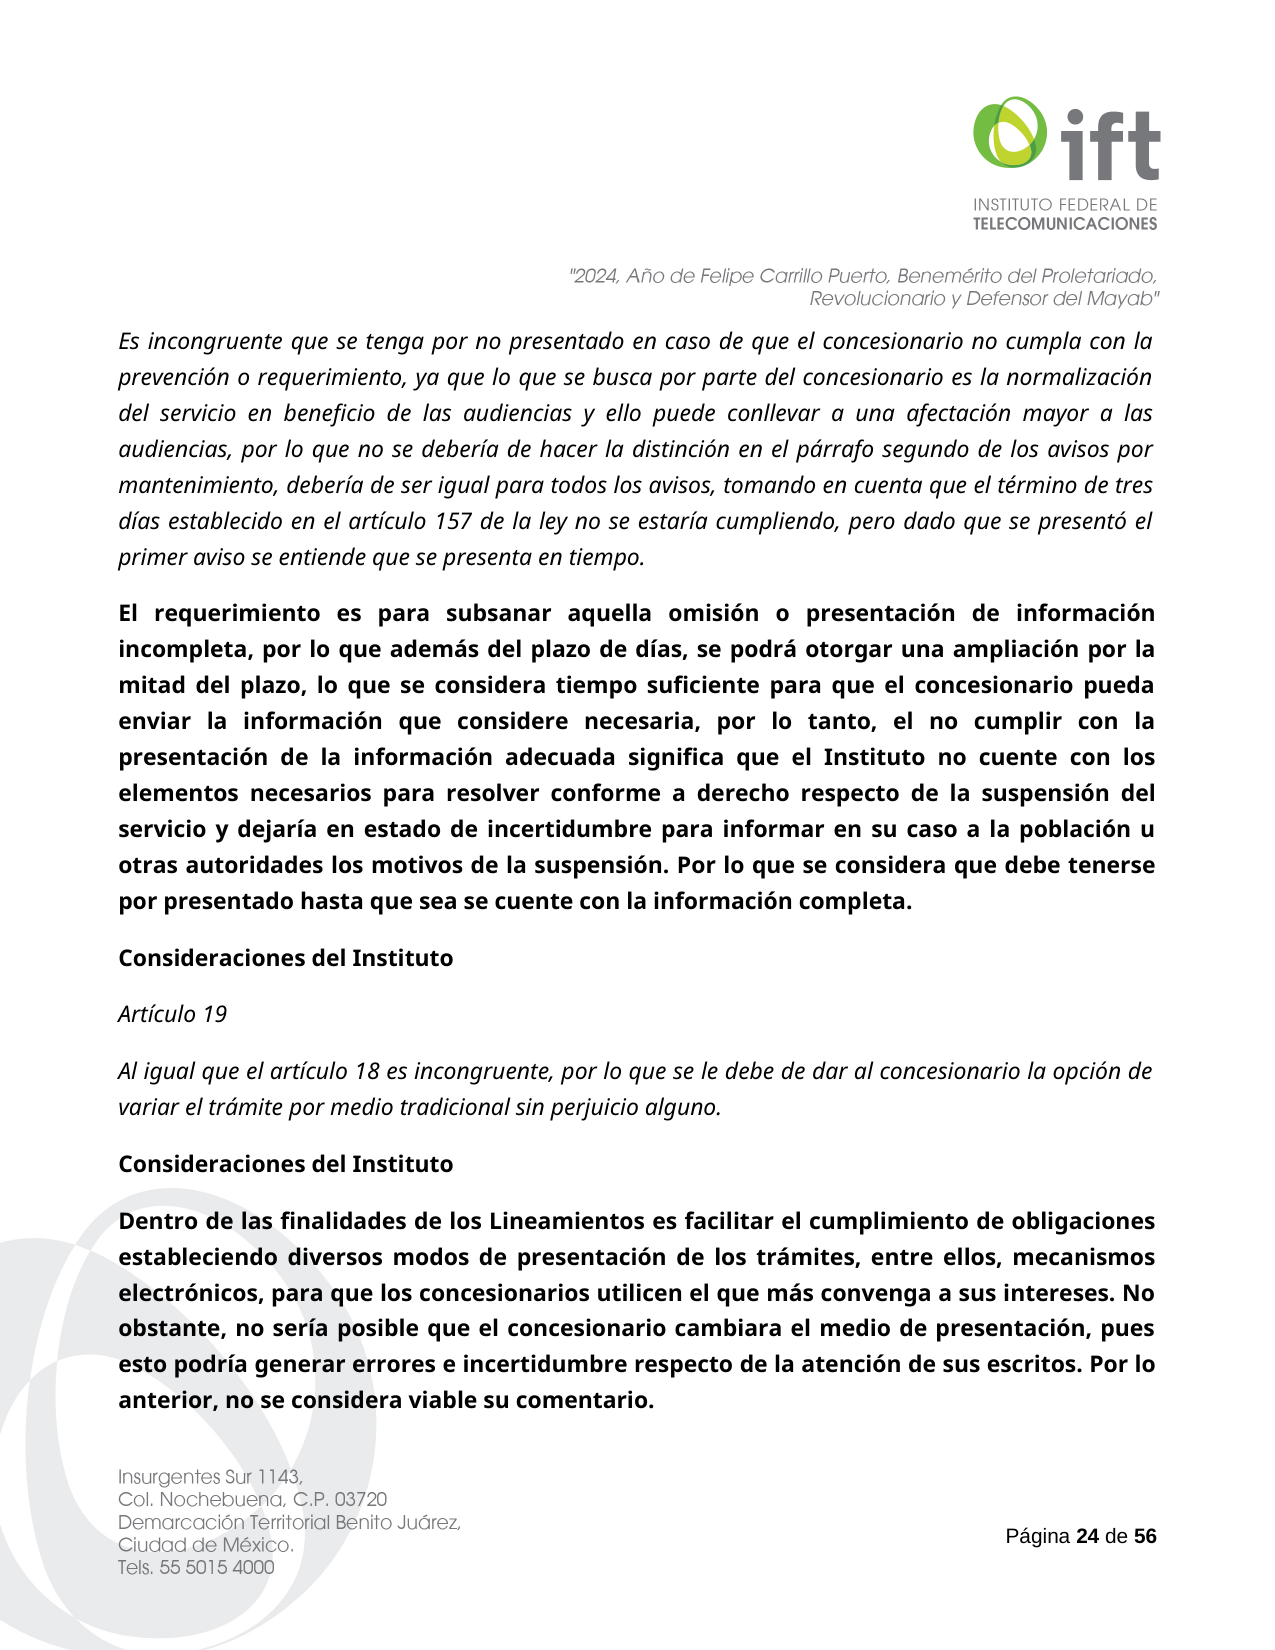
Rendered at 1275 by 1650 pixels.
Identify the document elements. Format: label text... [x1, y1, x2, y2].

text Dentro de las finalidades de los Lineamientos es facilitar el cumplimiento de obligaciones estableciendo diversos modos de presentación de los trámites, entre ellos, mecanismos electrónicos, para que los concesionarios utilicen el que más convenga a sus intereses. No obstante, no sería posible que el concesionario cambiara el medio de presentación, pues esto podría generar errores e incertidumbre respecto de la atención de sus escritos. Por lo anterior, no se considera viable su comentario. [118, 1204, 1157, 1416]
text Consideraciones del Instituto [118, 942, 1157, 973]
text Consideraciones del Instituto [118, 1148, 1157, 1179]
text Al igual que el artículo 18 es incongruente, por lo que se le debe de dar al concesionario la opción de variar el trámite por medio tradicional sin perjuicio alguno. [118, 1055, 1157, 1122]
picture [0, 0, 1275, 1650]
text Es incongruente que se tenga por no presentado en caso de que el concesionario no cumpla con la prevención o requerimiento, ya que lo que se busca por parte del concesionario es la normalización del servicio en beneficio de las audiencias y ello puede conllevar a una afectación mayor a las audiencias, por lo que no se debería de hacer la distinción en el párrafo segundo de los avisos por mantenimiento, debería de ser igual para todos los avisos, tomando en cuenta que el término de tres días establecido en el artículo 157 de la ley no se estaría cumpliendo, pero dado que se presentó el primer aviso se entiende que se presenta en tiempo. [118, 325, 1157, 572]
text El requerimiento es para subsanar aquella omisión o presentación de información incompleta, por lo que además del plazo de días, se podrá otorgar una ampliación por la mitad del plazo, lo que se considera tiempo suficiente para que el concesionario pueda enviar la información que considere necesaria, por lo tanto, el no cumplir con la presentación de la información adecuada significa que el Instituto no cuente con los elementos necesarios para resolver conforme a derecho respecto de la suspensión del servicio y dejaría en estado de incertidumbre para informar en su caso a la población u otras autoridades los motivos de la suspensión. Por lo que se considera que debe tenerse por presentado hasta que sea se cuente con la información completa. [118, 597, 1157, 916]
text Artículo 19 [118, 998, 1157, 1029]
